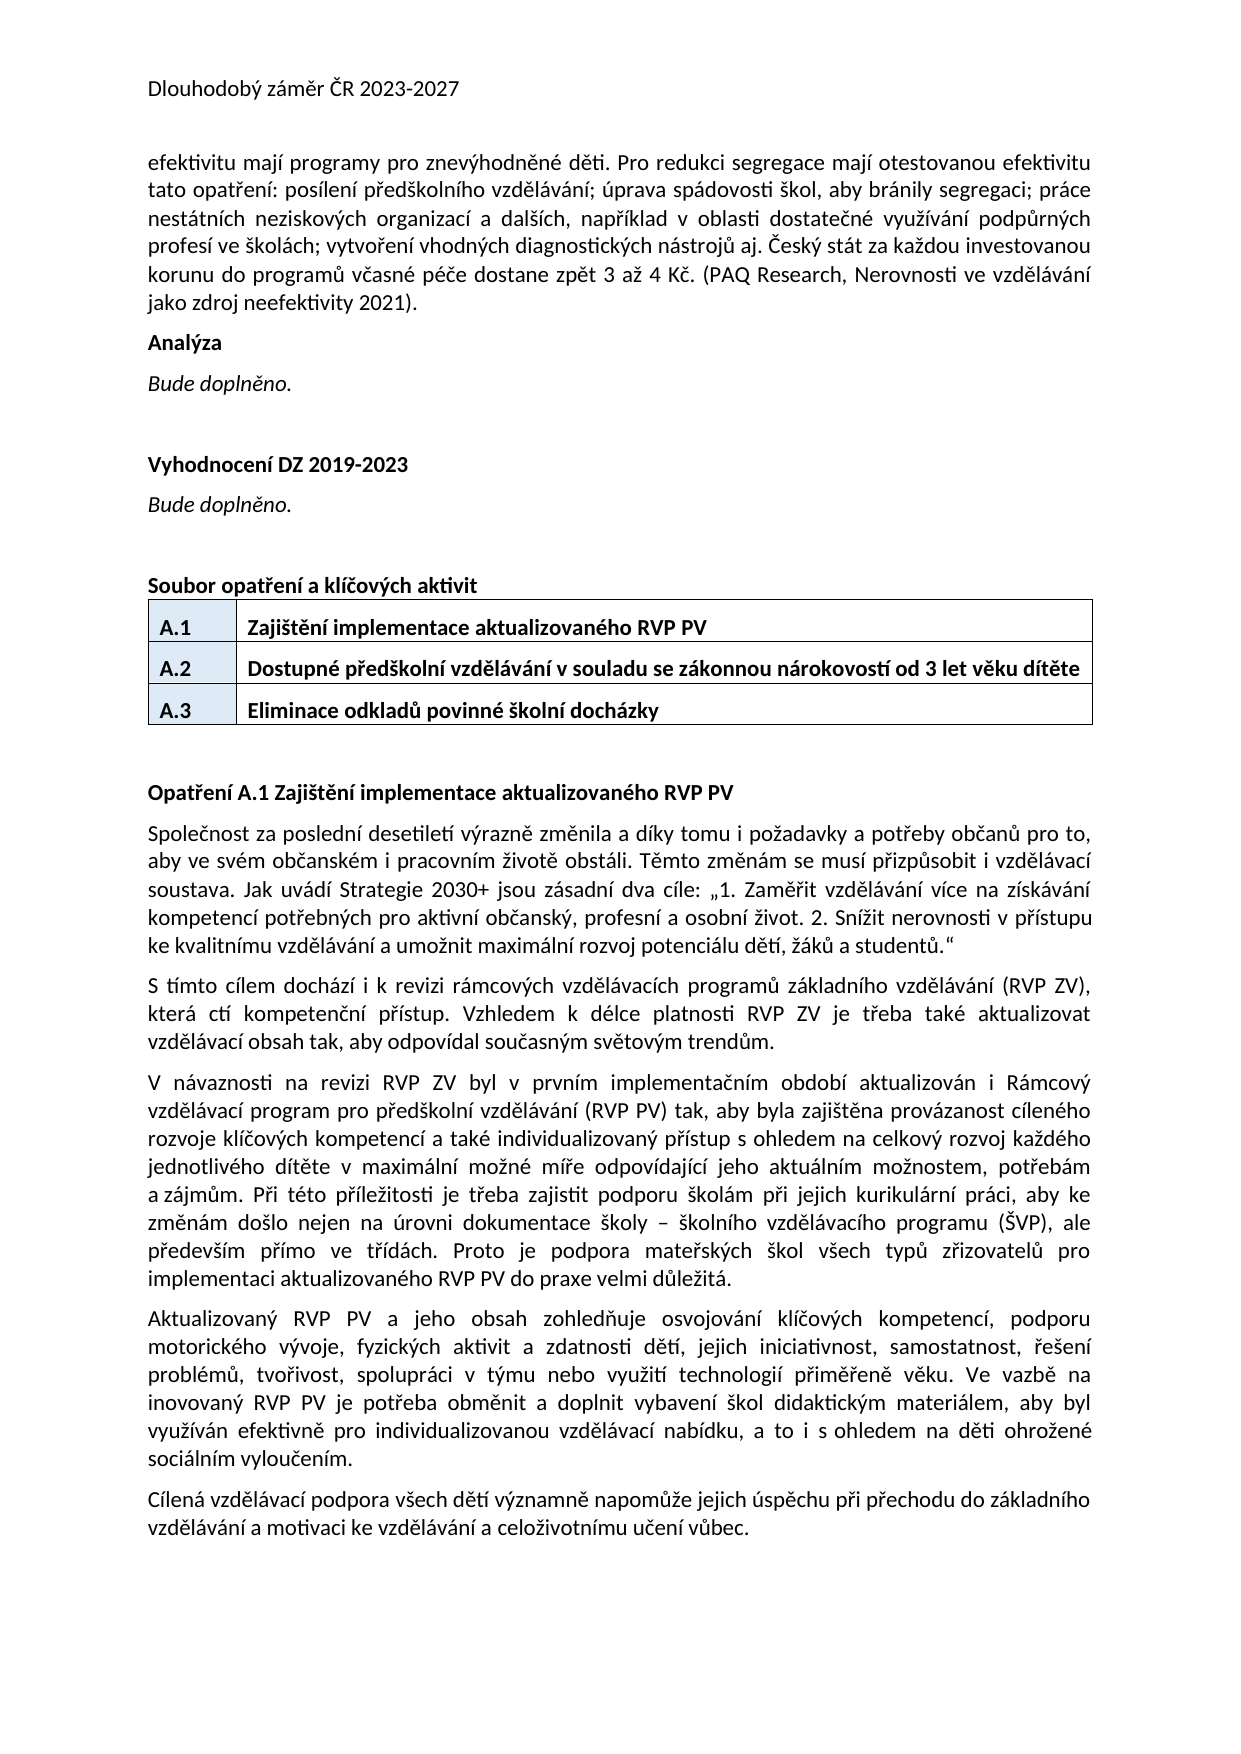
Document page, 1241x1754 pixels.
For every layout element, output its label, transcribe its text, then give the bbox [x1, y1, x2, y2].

table_cell Eliminace odkladů povinné školní docházky [237, 684, 1092, 724]
text Aktualizovaný RVP PV a jeho obsah zohledňuje osvojování klíčových kompetencí, podporu motorického vývoje, fyzických aktivit a zdatnosti dětí, jejich iniciativnost, samostatnost, řešení problémů, tvořivost, spolupráci v týmu nebo využití technologií přiměřeně věku. Ve vazbě na inovovaný RVP PV je potřeba obměnit a doplnit vybavení škol didaktickým materiálem, aby byl využíván efektivně pro individualizovanou vzdělávací nabídku, a to i s ohledem na děti ohrožené sociálním vyloučením. [148, 1304, 1093, 1473]
text Bude doplněno. [148, 490, 1093, 518]
text Analýza [148, 328, 1093, 356]
text Společnost za poslední desetiletí výrazně změnila a díky tomu i požadavky a potřeby občanů pro to, aby ve svém občanském i pracovním životě obstáli. Těmto změnám se musí přizpůsobit i vzdělávací soustava. Jak uvádí Strategie 2030+ jsou zásadní dva cíle: „1. Zaměřit vzdělávání více na získávání kompetencí potřebných pro aktivní občanský, profesní a osobní život. 2. Snížit nerovnosti v přístupu ke kvalitnímu vzdělávání a umožnit maximální rozvoj potenciálu dětí, žáků a studentů.“ [148, 819, 1093, 959]
text V návaznosti na revizi RVP ZV byl v prvním implementačním období aktualizován i Rámcový vzdělávací program pro předškolní vzdělávání (RVP PV) tak, aby byla zajištěna provázanost cíleného rozvoje klíčových kompetencí a také individualizovaný přístup s ohledem na celkový rozvoj každého jednotlivého dítěte v maximální možné míře odpovídající jeho aktuálním možnostem, potřebám a zájmům. Při této příležitosti je třeba zajistit podporu školám při jejich kurikulární práci, aby ke změnám došlo nejen na úrovni dokumentace školy – školního vzdělávacího programu (ŠVP), ale především přímo ve třídách. Proto je podpora mateřských škol všech typů zřizovatelů pro implementaci aktualizovaného RVP PV do praxe velmi důležitá. [148, 1068, 1093, 1292]
table_header Zajištění implementace aktualizovaného RVP PV [237, 600, 1092, 641]
table_cell A.3 [149, 684, 236, 724]
text Cílená vzdělávací podpora všech dětí významně napomůže jejich úspěchu při přechodu do základního vzdělávání a motivaci ke vzdělávání a celoživotnímu učení vůbec. [148, 1485, 1093, 1541]
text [148, 148, 1093, 316]
text Opatření A.1 Zajištění implementace aktualizovaného RVP PV [148, 778, 1093, 806]
text Bude doplněno. [148, 369, 1093, 397]
text Vyhodnocení DZ 2019-2023 [148, 450, 1093, 478]
table_header A.1 [149, 600, 236, 641]
text Soubor opatření a klíčových aktivit [148, 571, 1093, 599]
table_cell A.2 [149, 642, 236, 682]
table_cell Dostupné předškolní vzdělávání v souladu se zákonnou nárokovostí od 3 let věku dítěte [237, 642, 1092, 682]
text S tímto cílem dochází i k revizi rámcových vzdělávacích programů základního vzdělávání (RVP ZV), která ctí kompetenční přístup. Vzhledem k délce platnosti RVP ZV je třeba také aktualizovat vzdělávací obsah tak, aby odpovídal současným světovým trendům. [148, 971, 1093, 1055]
